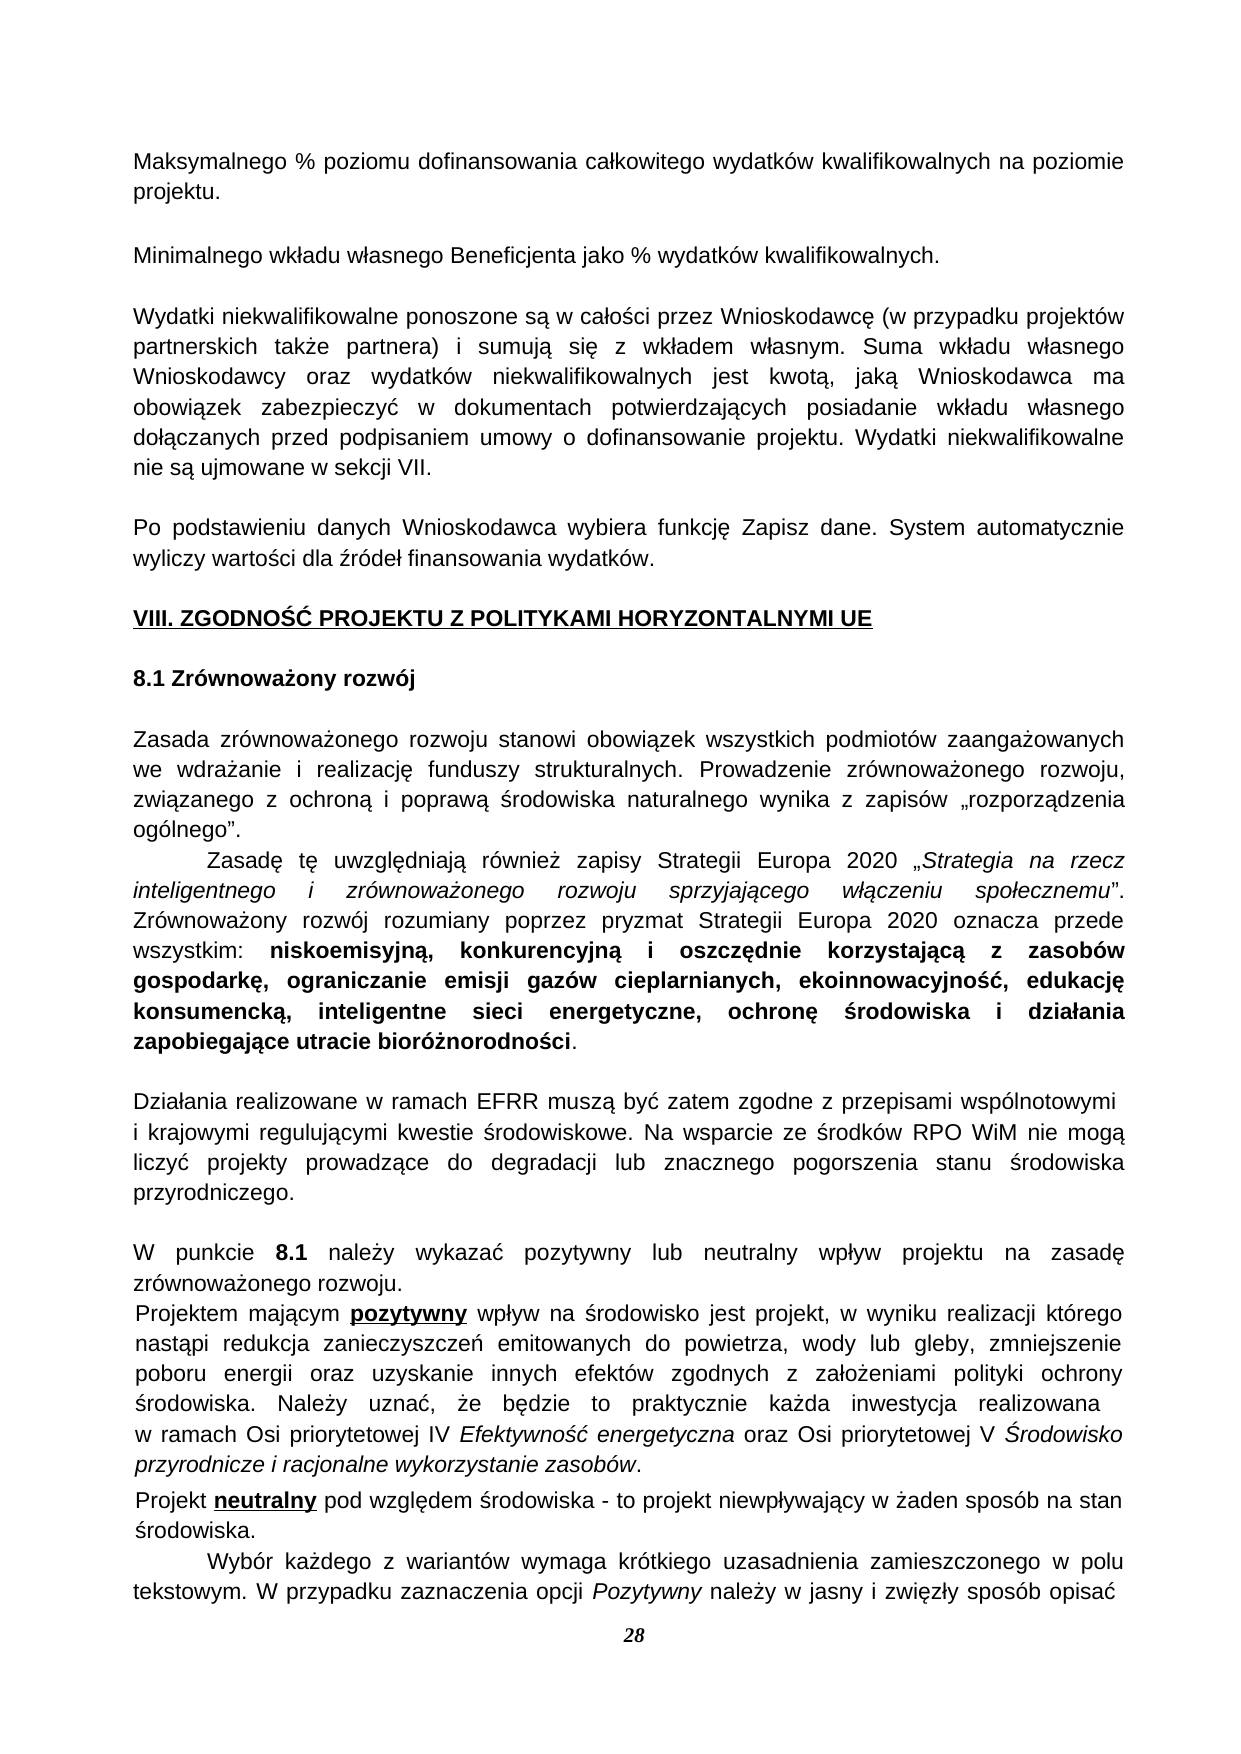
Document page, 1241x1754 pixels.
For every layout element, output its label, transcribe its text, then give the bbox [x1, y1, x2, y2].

text Maksymalnego % poziomu dofinansowania całkowitego wydatków kwalifikowalnych na poziomie projektu. [133, 148, 1125, 204]
subtitle W punkcie 8.1 należy wykazać pozytywny lub neutralny wpływ projektu na zasadę zrównoważonego rozwoju. [133, 1239, 1125, 1296]
text VIII. ZGODNOŚĆ PROJEKTU Z POLITYKAMI HORYZONTALNYMI UE [133, 605, 1125, 631]
text 8.1 Zrównoważony rozwój [133, 665, 1125, 692]
text Projektem mającym pozytywny wpływ na środowisko jest projekt, w wyniku realizacji którego nastąpi redukcja zanieczyszczeń emitowanych do powietrza, wody lub gleby, zmniejszenie poboru energii oraz uzyskanie innych efektów zgodnych z założeniami polityki ochrony środowiska. Należy uznać, że będzie to praktycznie każda inwestycja realizowana w ramach Osi priorytetowej IV Efektywność energetyczna oraz Osi priorytetowej V Środowisko przyrodnicze i racjonalne wykorzystanie zasobów. [135, 1300, 1123, 1477]
text Wydatki niekwalifikowalne ponoszone są w całości przez Wnioskodawcę (w przypadku projektów partnerskich także partnera) i sumują się z wkładem własnym. Suma wkładu własnego Wnioskodawcy oraz wydatków niekwalifikowalnych jest kwotą, jaką Wnioskodawca ma obowiązek zabezpieczyć w dokumentach potwierdzających posiadanie wkładu własnego dołączanych przed podpisaniem umowy o dofinansowanie projektu. Wydatki niekwalifikowalne nie są ujmowane w sekcji VII. [133, 303, 1125, 480]
text Po podstawieniu danych Wnioskodawca wybiera funkcję Zapisz dane. System automatycznie wyliczy wartości dla źródeł finansowania wydatków. [133, 514, 1125, 571]
subtitle Działania realizowane w ramach EFRR muszą być zatem zgodne z przepisami wspólnotowymi i krajowymi regulującymi kwestie środowiskowe. Na wsparcie ze środków RPO WiM nie mogą liczyć projekty prowadzące do degradacji lub znacznego pogorszenia stanu środowiska przyrodniczego. [133, 1088, 1125, 1205]
text Zasada zrównoważonego rozwoju stanowi obowiązek wszystkich podmiotów zaangażowanych we wdrażanie i realizację funduszy strukturalnych. Prowadzenie zrównoważonego rozwoju, związanego z ochroną i poprawą środowiska naturalnego wynika z zapisów „rozporządzenia ogólnego”. [133, 726, 1125, 843]
text Projekt neutralny pod względem środowiska - to projekt niewpływający w żaden sposób na stan środowiska. [135, 1487, 1123, 1544]
text Minimalnego wkładu własnego Beneficjenta jako % wydatków kwalifikowalnych. [133, 242, 1125, 269]
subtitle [133, 1548, 1125, 1604]
subtitle Zasadę tę uwzględniają również zapisy Strategii Europa 2020 „Strategia na rzecz inteligentnego i zrównoważonego rozwoju sprzyjającego włączeniu społecznemu”. Zrównoważony rozwój rozumiany poprzez pryzmat Strategii Europa 2020 oznacza przede wszystkim: niskoemisyjną, konkurencyjną i oszczędnie korzystającą z zasobów gospodarkę, ograniczanie emisji gazów cieplarnianych, ekoinnowacyjność, edukację konsumencką, inteligentne sieci energetyczne, ochronę środowiska i działania zapobiegające utracie bioróżnorodności. [133, 847, 1125, 1054]
